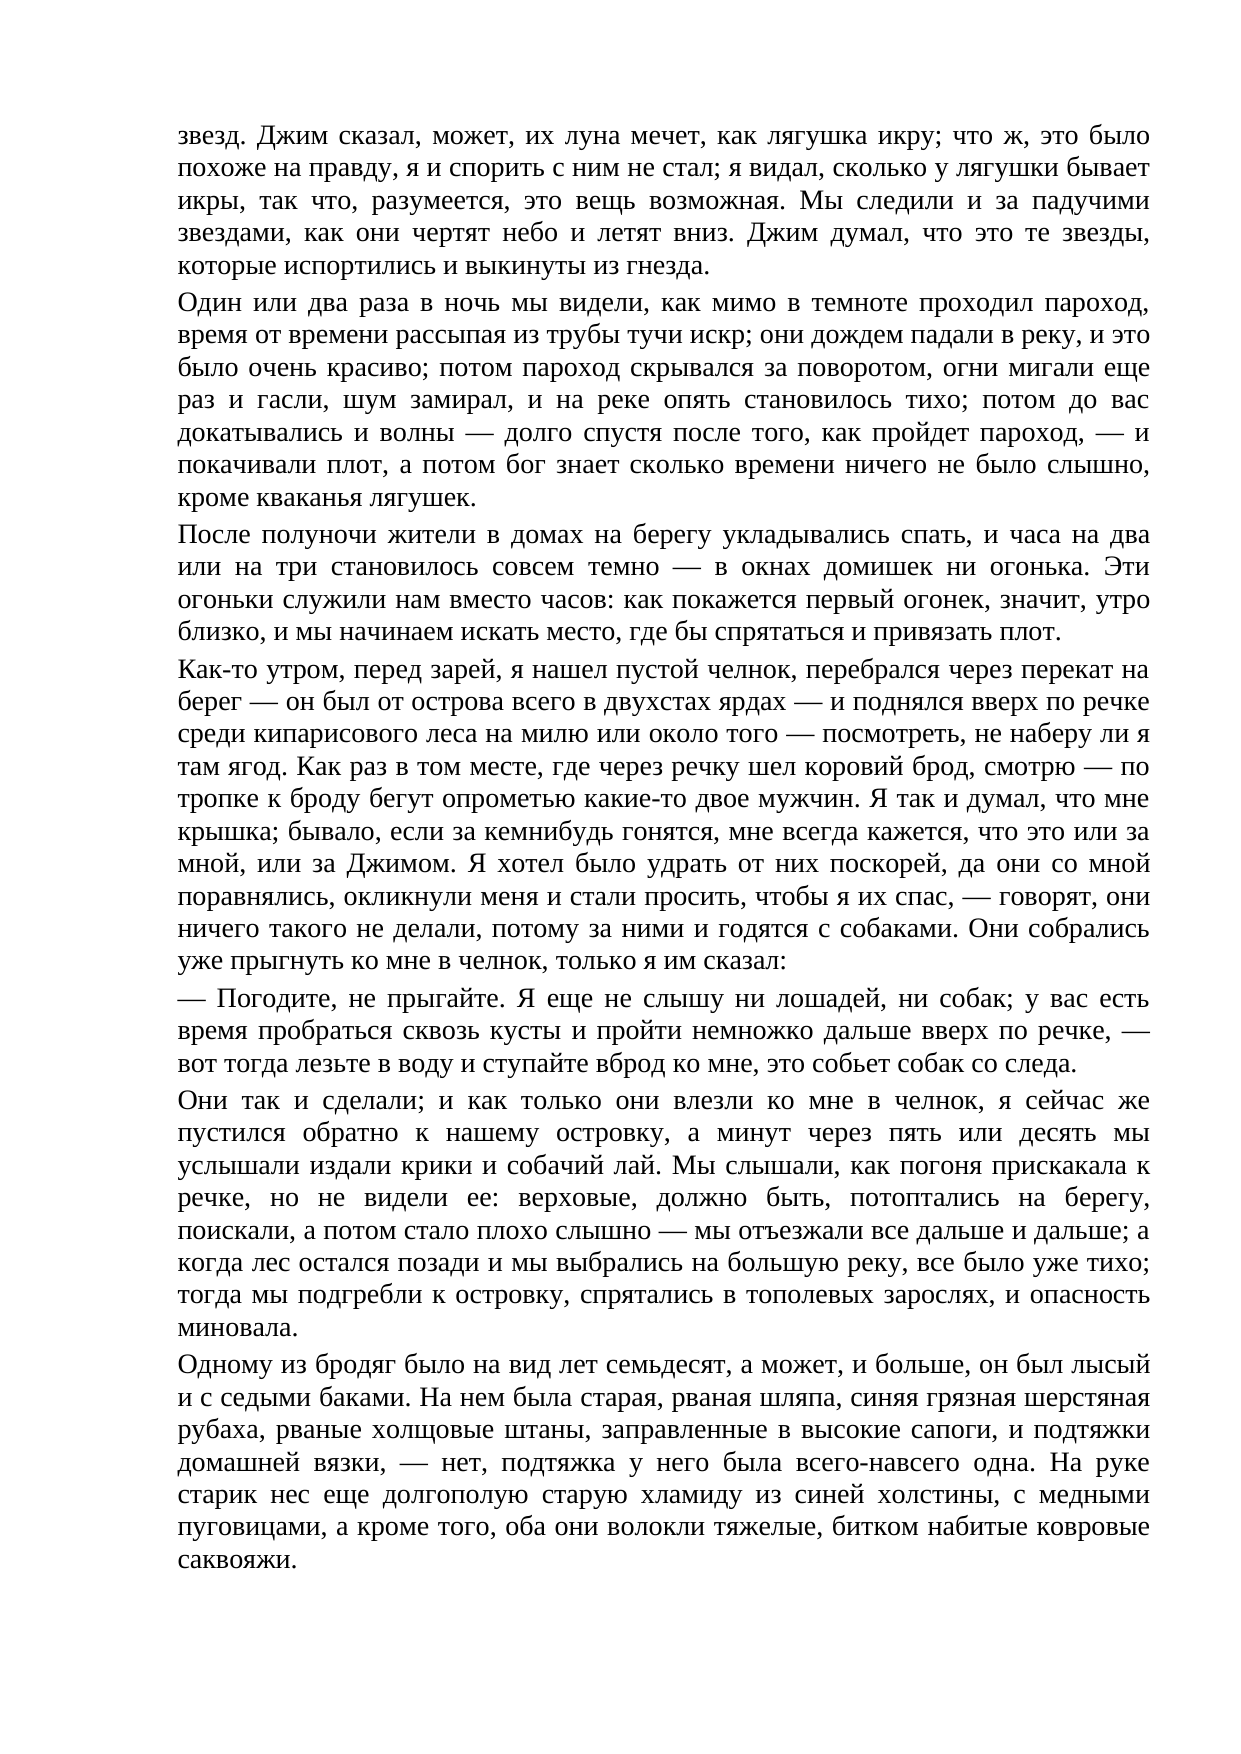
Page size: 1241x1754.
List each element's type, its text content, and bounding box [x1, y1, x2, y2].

text Они так и сделали; и как только они влезли ко мне в челнок, я сейчас же пустился обратно к нашему островку, а минут через пять или десять мы услышали издали крики и собачий лай. Мы слышали, как погоня прискакала к речке, но не видели ее: верховые, должно быть, потоптались на берегу, поискали, а потом стало плохо слышно — мы отъезжали все дальше и дальше; а когда лес остался позади и мы выбрались на большую реку, все было уже тихо; тогда мы подгребли к островку, спрятались в тополевых зарослях, и опасность миновала. [177, 1083, 1152, 1342]
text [177, 118, 1152, 280]
text Один или два раза в ночь мы видели, как мимо в темноте проходил пароход, время от времени рассыпая из трубы тучи искр; они дождем падали в реку, и это было очень красиво; потом пароход скрывался за поворотом, огни мигали еще раз и гасли, шум замирал, и на реке опять становилось тихо; потом до вас докатывались и волны — долго спустя после того, как пройдет пароход, — и покачивали плот, а потом бог знает сколько времени ничего не было слышно, кроме кваканья лягушек. [177, 285, 1152, 512]
text Как-то утром, перед зарей, я нашел пустой челнок, перебрался через перекат на берег — он был от острова всего в двухстах ярдах — и поднялся вверх по речке среди кипарисового леса на милю или около того — посмотреть, не наберу ли я там ягод. Как раз в том месте, где через речку шел коровий брод, смотрю — по тропке к броду бегут опрометью какие-то двое мужчин. Я так и думал, что мне крышка; бывало, если за кемнибудь гонятся, мне всегда кажется, что это или за мной, или за Джимом. Я хотел было удрать от них поскорей, да они со мной поравнялись, окликнули меня и стали просить, чтобы я их спас, — говорят, они ничего такого не делали, потому за ними и годятся с собаками. Они собрались уже прыгнуть ко мне в челнок, только я им сказал: [177, 652, 1152, 976]
text После полуночи жители в домах на берегу укладывались спать, и часа на два или на три становилось совсем темно — в окнах домишек ни огонька. Эти огоньки служили нам вместо часов: как покажется первый огонек, значит, утро близко, и мы начинаем искать место, где бы спрятаться и привязать плот. [177, 517, 1152, 647]
text Одному из бродяг было на вид лет семьдесят, а может, и больше, он был лысый и с седыми баками. На нем была старая, рваная шляпа, синяя грязная шерстяная рубаха, рваные холщовые штаны, заправленные в высокие сапоги, и подтяжки домашней вязки, — нет, подтяжка у него была всего-навсего одна. На руке старик нес еще долгополую старую хламиду из синей холстины, с медными пуговицами, а кроме того, оба они волокли тяжелые, битком набитые ковровые саквояжи. [177, 1347, 1152, 1574]
text — Погодите, не прыгайте. Я еще не слышу ни лошадей, ни собак; у вас есть время пробраться сквозь кусты и пройти немножко дальше вверх по речке, — вот тогда лезьте в воду и ступайте вброд ко мне, это собьет собак со следа. [177, 981, 1152, 1078]
